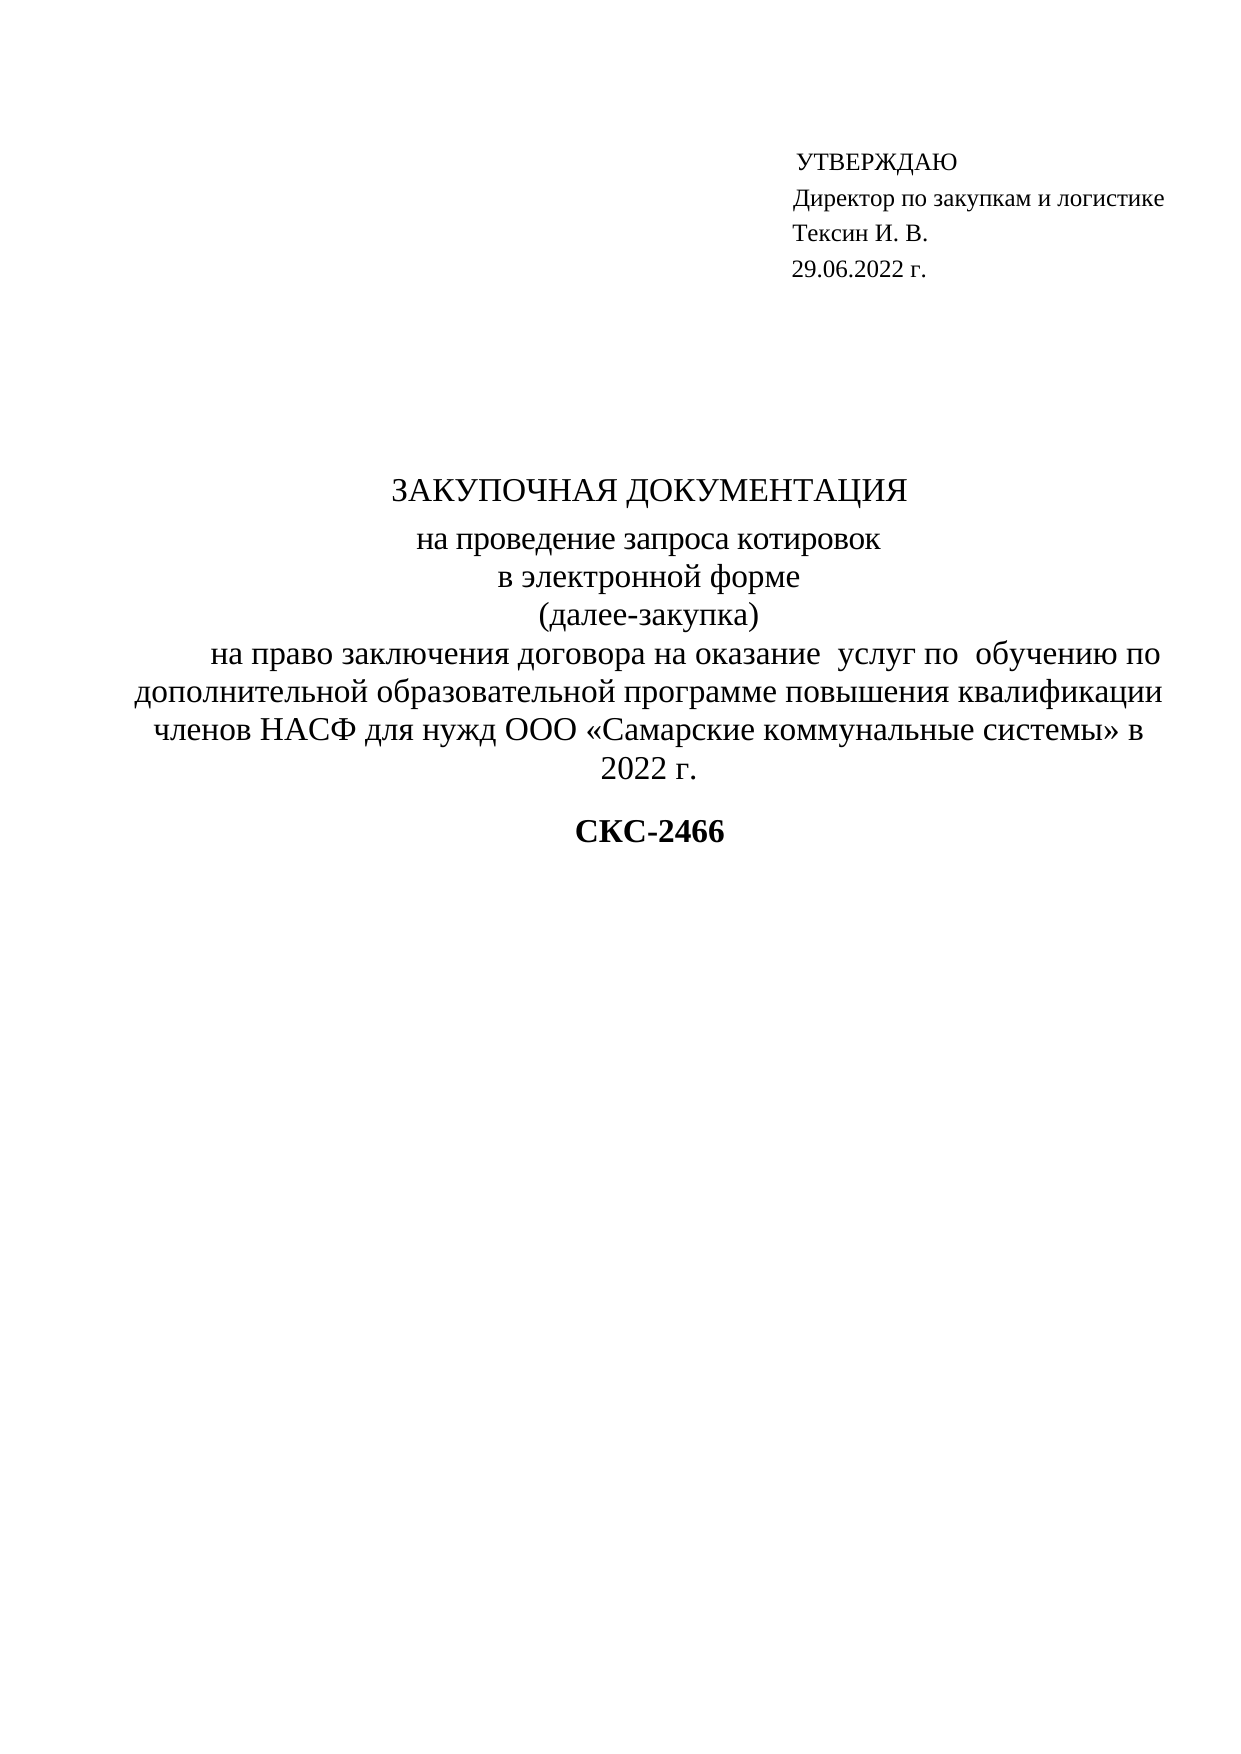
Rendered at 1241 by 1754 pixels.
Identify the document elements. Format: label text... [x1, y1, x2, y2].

text 29.06.2022 г. [131, 254, 1168, 283]
text (далее-закупка) [131, 595, 1166, 633]
text на проведение запроса котировок [131, 518, 1166, 556]
text в электронной форме [131, 556, 1166, 595]
text УТВЕРЖДАЮ [796, 147, 1168, 175]
text на право заключения договора на оказание услуг по обучению по дополнительной образовательной программе повышения квалификации членов НАСФ для нужд ООО «Самарские коммунальные системы» в 2022 г. [131, 633, 1166, 786]
text СКС-2466 [131, 811, 1168, 850]
text Тексин И. В. [131, 218, 1168, 247]
text ЗАКУПОЧНАЯ ДОКУМЕНТАЦИЯ [131, 470, 1168, 508]
text Директор по закупкам и логистике [131, 183, 1168, 211]
